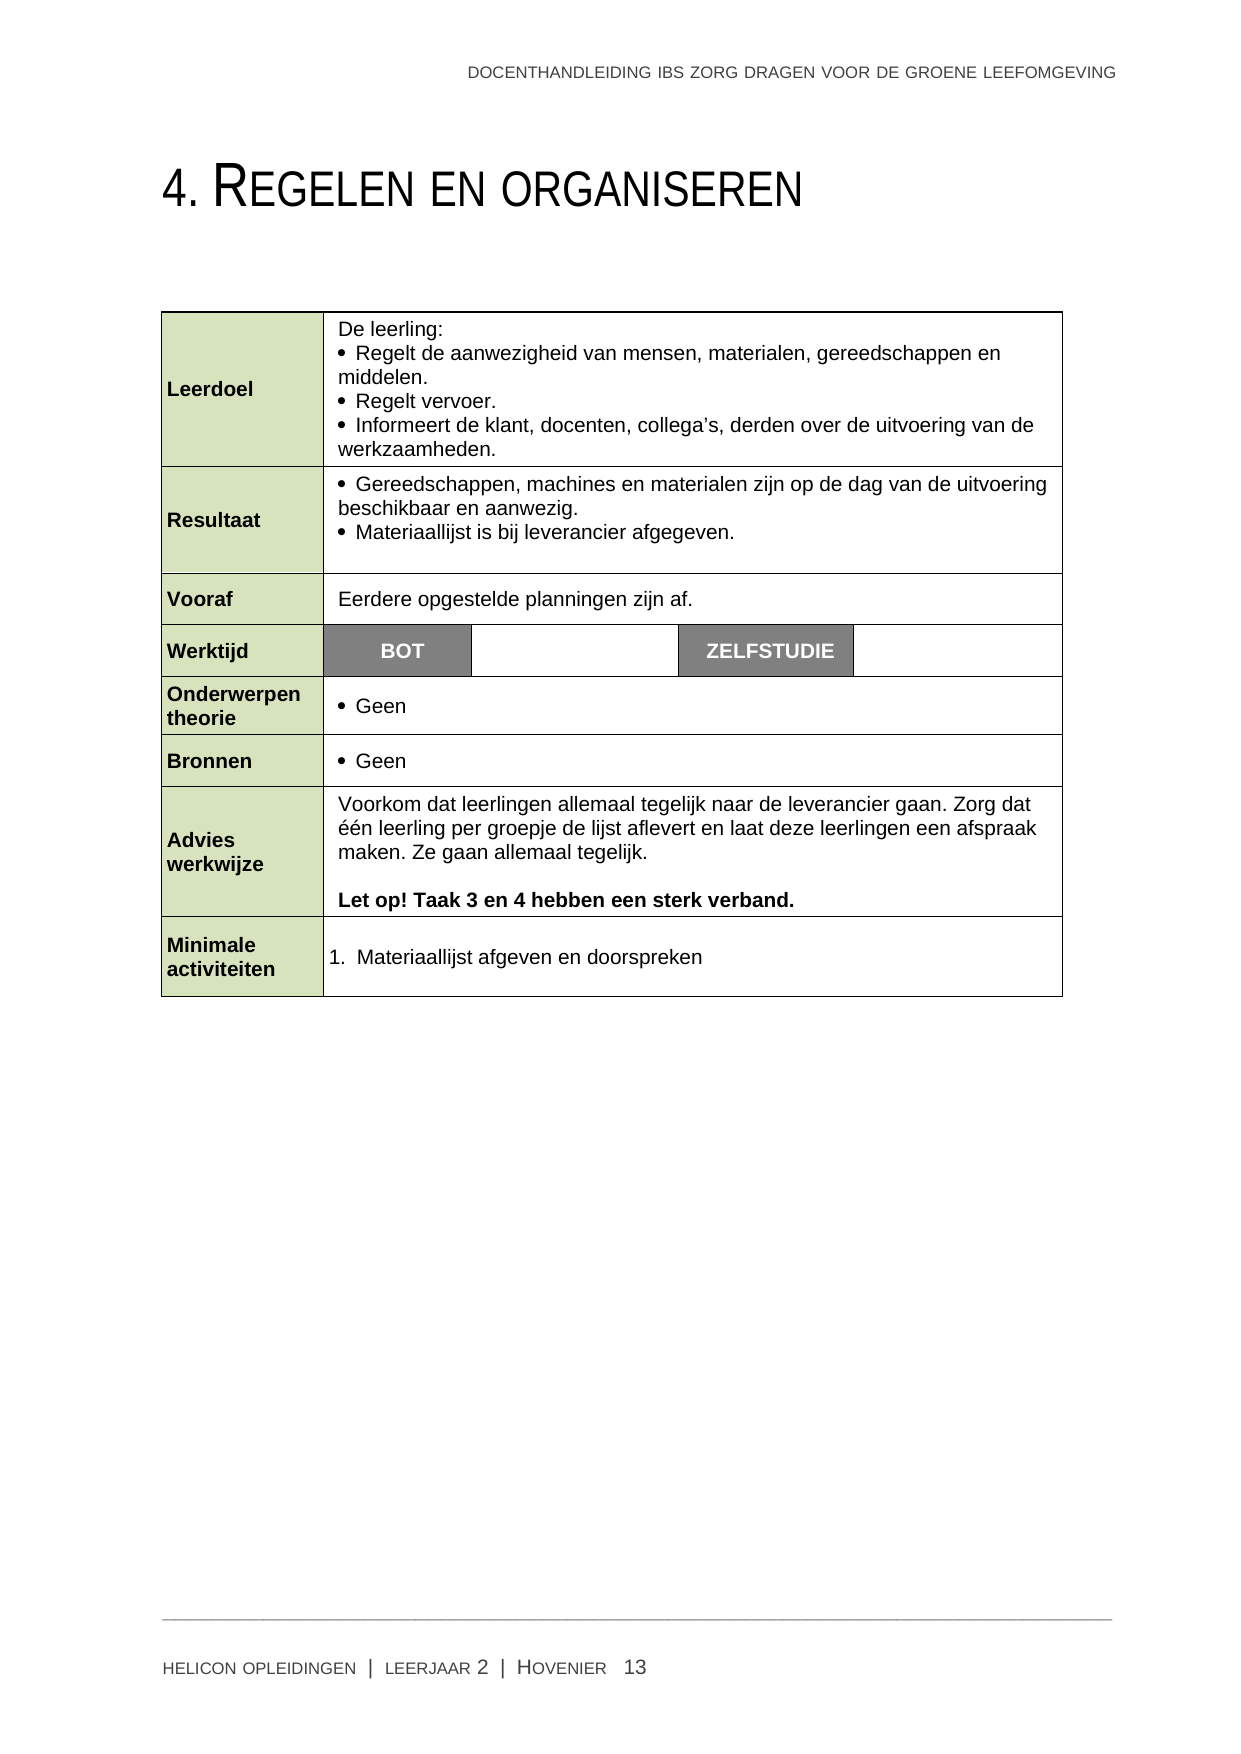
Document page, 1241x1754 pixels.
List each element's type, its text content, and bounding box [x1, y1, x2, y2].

table_cell Onderwerpen theorie [162, 677, 323, 734]
table_cell Vooraf [162, 574, 323, 624]
table_cell Eerdere opgestelde planningen zijn af. [324, 574, 1062, 624]
table_cell [854, 625, 1062, 676]
table_cell Geen [324, 677, 1062, 734]
text 4. Regelen en organiseren [162, 148, 1111, 219]
table_cell Materiaallijst afgeven en doorspreken [324, 917, 1062, 996]
table_cell Gereedschappen, machines en materialen zijn op de dag van de uitvoering beschikbaar en aanwezig. Materiaallijst is bij leverancier afgegeven. [324, 467, 1062, 572]
table_cell Bronnen [162, 735, 323, 786]
table_cell Advies werkwijze [162, 787, 323, 916]
table_header Leerdoel [162, 313, 323, 466]
table_cell Voorkom dat leerlingen allemaal tegelijk naar de leverancier gaan. Zorg dat één leerling per groepje de lijst aflevert en laat deze leerlingen een afspraak maken. Ze gaan allemaal tegelijk. Let op! Taak 3 en 4 hebben een sterk verband. [324, 787, 1062, 916]
table_header De leerling: Regelt de aanwezigheid van mensen, materialen, gereedschappen en middelen. Regelt vervoer. Informeert de klant, docenten, collega’s, derden over de uitvoering van de werkzaamheden. [324, 313, 1062, 466]
table_cell [472, 625, 678, 676]
table_cell ZELFSTUDIE [679, 625, 853, 676]
table_cell Resultaat [162, 467, 323, 572]
table_cell BOT [324, 625, 471, 676]
table_cell Werktijd [162, 625, 323, 676]
table_cell Geen [324, 735, 1062, 786]
table_cell Minimale activiteiten [162, 917, 323, 996]
